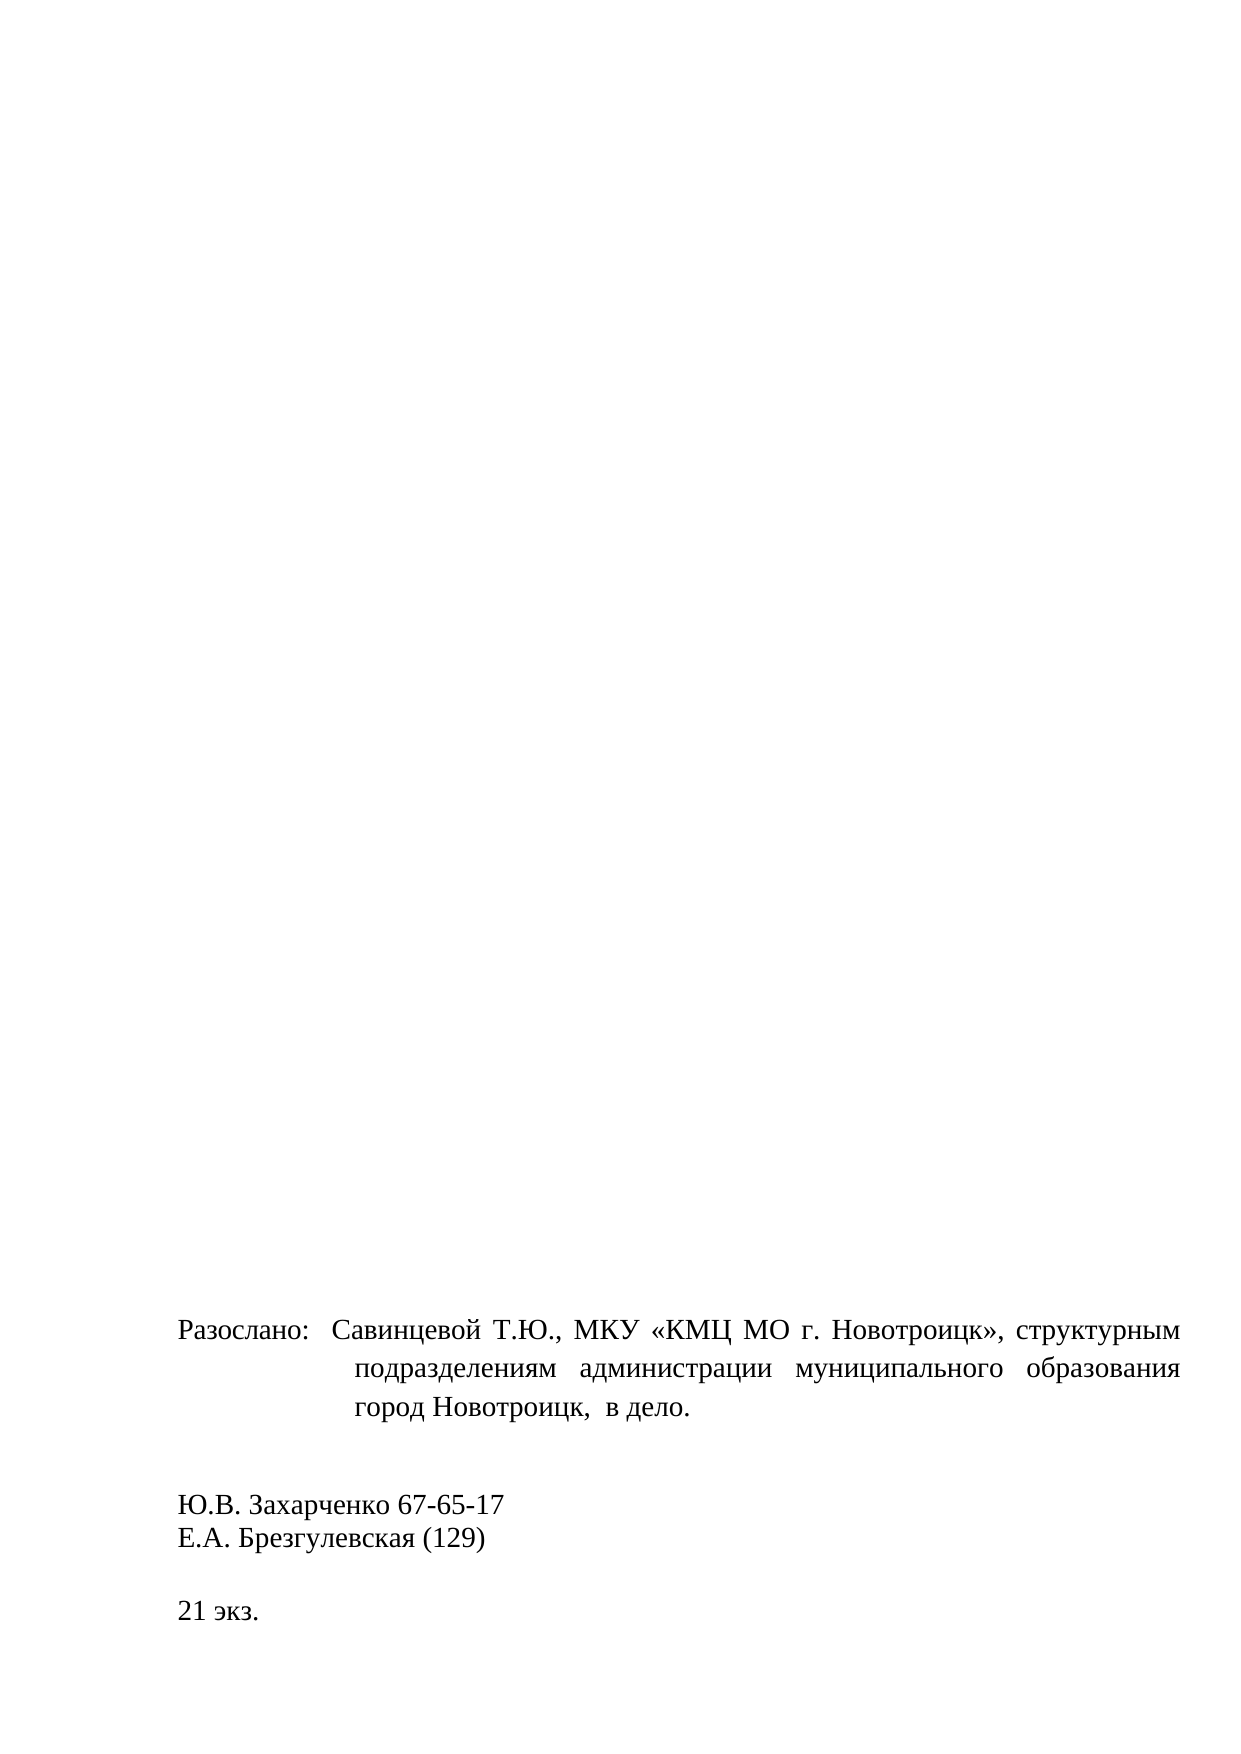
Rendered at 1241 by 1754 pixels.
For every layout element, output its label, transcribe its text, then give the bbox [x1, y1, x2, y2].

text Е.А. Брезгулевская (129) [177, 1521, 1181, 1554]
text 21 экз. [177, 1593, 1181, 1626]
text Разослано: Савинцевой Т.Ю., МКУ «КМЦ МО г. Новотроицк», структурным подразделениям администрации муниципального образования город Новотроицк, в дело. [177, 1312, 1181, 1423]
text Ю.В. Захарченко 67-65-17 [177, 1487, 1181, 1521]
